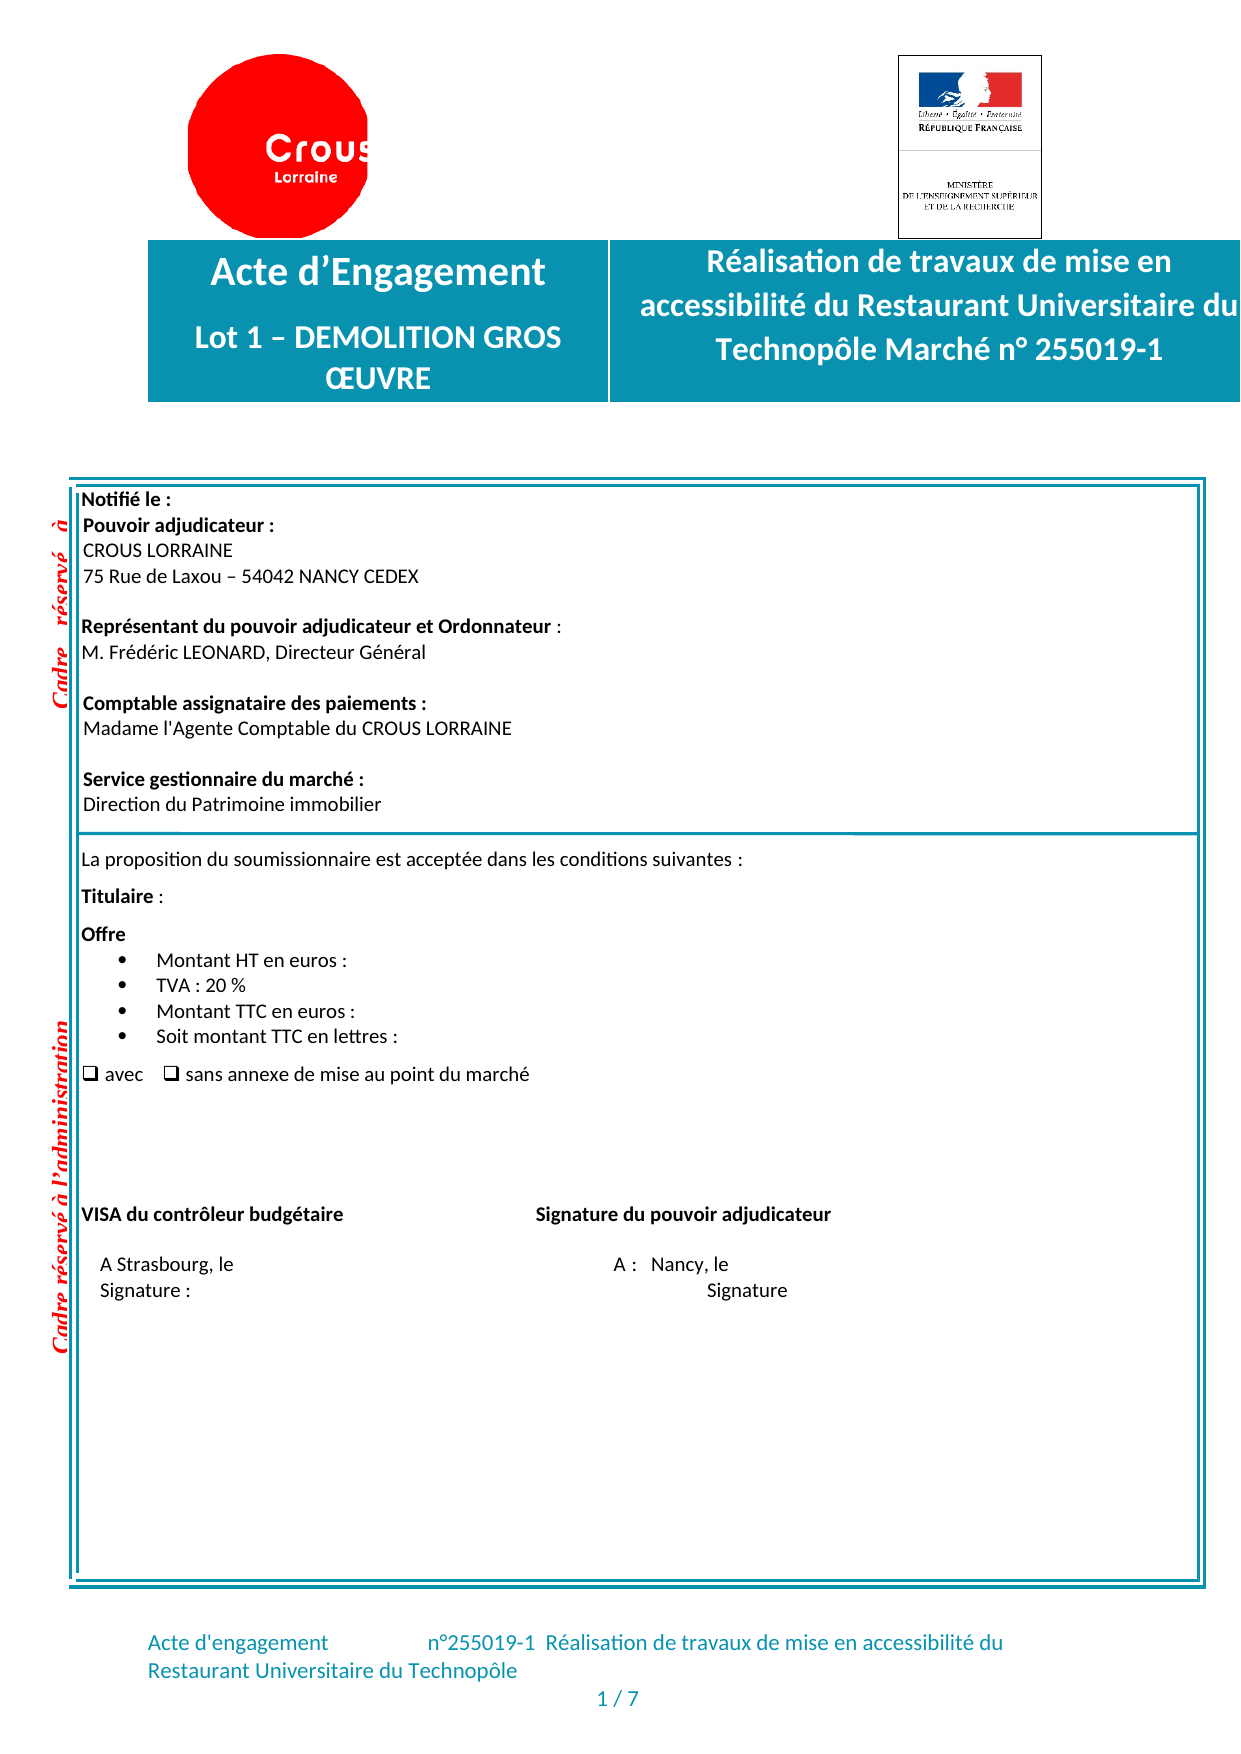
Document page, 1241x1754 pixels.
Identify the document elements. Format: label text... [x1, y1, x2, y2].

table_header Notifié le : Pouvoir adjudicateur : CROUS LORRAINE 75 Rue de Laxou – 54042 NANCY CEDEX Représentant du pouvoir adjudicateur et Ordonnateur : M. Frédéric LEONARD, Directeur Général Comptable assignataire des paiements : Madame l'Agente Comptable du CROUS LORRAINE Service gestionnaire du marché : Direction du Patrimoine immobilier [74, 480, 1202, 846]
picture [899, 56, 1041, 238]
table_cell La proposition du soumissionnaire est acceptée dans les conditions suivantes : Titulaire : Offre Montant HT en euros : TVA : 20 % Montant TTC en euros : Soit montant TTC en lettres : avec sans annexe de mise au point du marché VISA du contrôleur budgétaire Signature du pouvoir adjudicateur A Strasbourg, le A : Nancy, le Signature : Signature [74, 846, 1197, 1579]
table_cell Cadre réservé à l’administration [39, 846, 69, 1579]
table_header Acte d’Engagement Lot 1 – DEMOLITION GROS ŒUVRE [148, 240, 608, 402]
table_header Cadre réservé à ladministration l’administration [39, 477, 74, 846]
picture [186, 54, 367, 236]
table_header Réalisation de travaux de mise en accessibilité du Restaurant Universitaire du Technopôle Marché n° 255019-1 [610, 240, 1240, 402]
